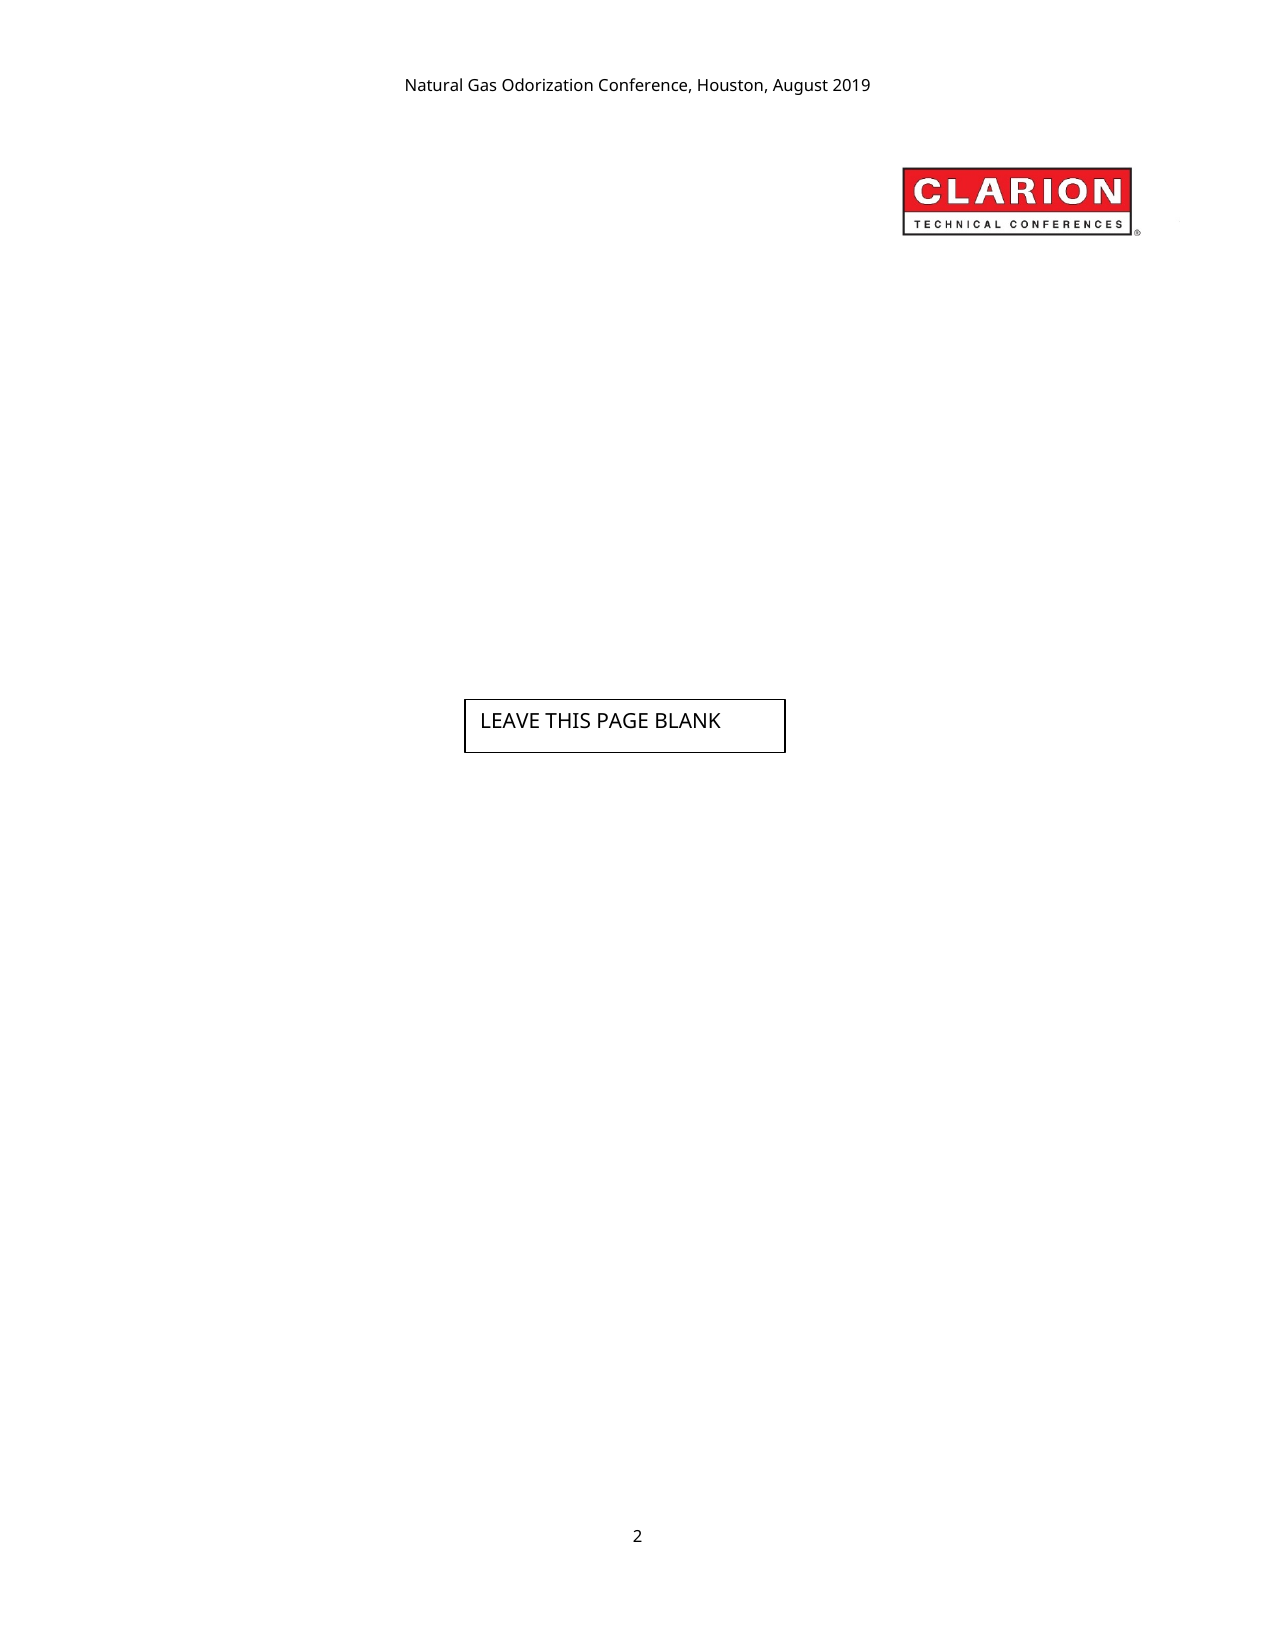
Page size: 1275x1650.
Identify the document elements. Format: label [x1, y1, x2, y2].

picture [901, 166, 1180, 236]
